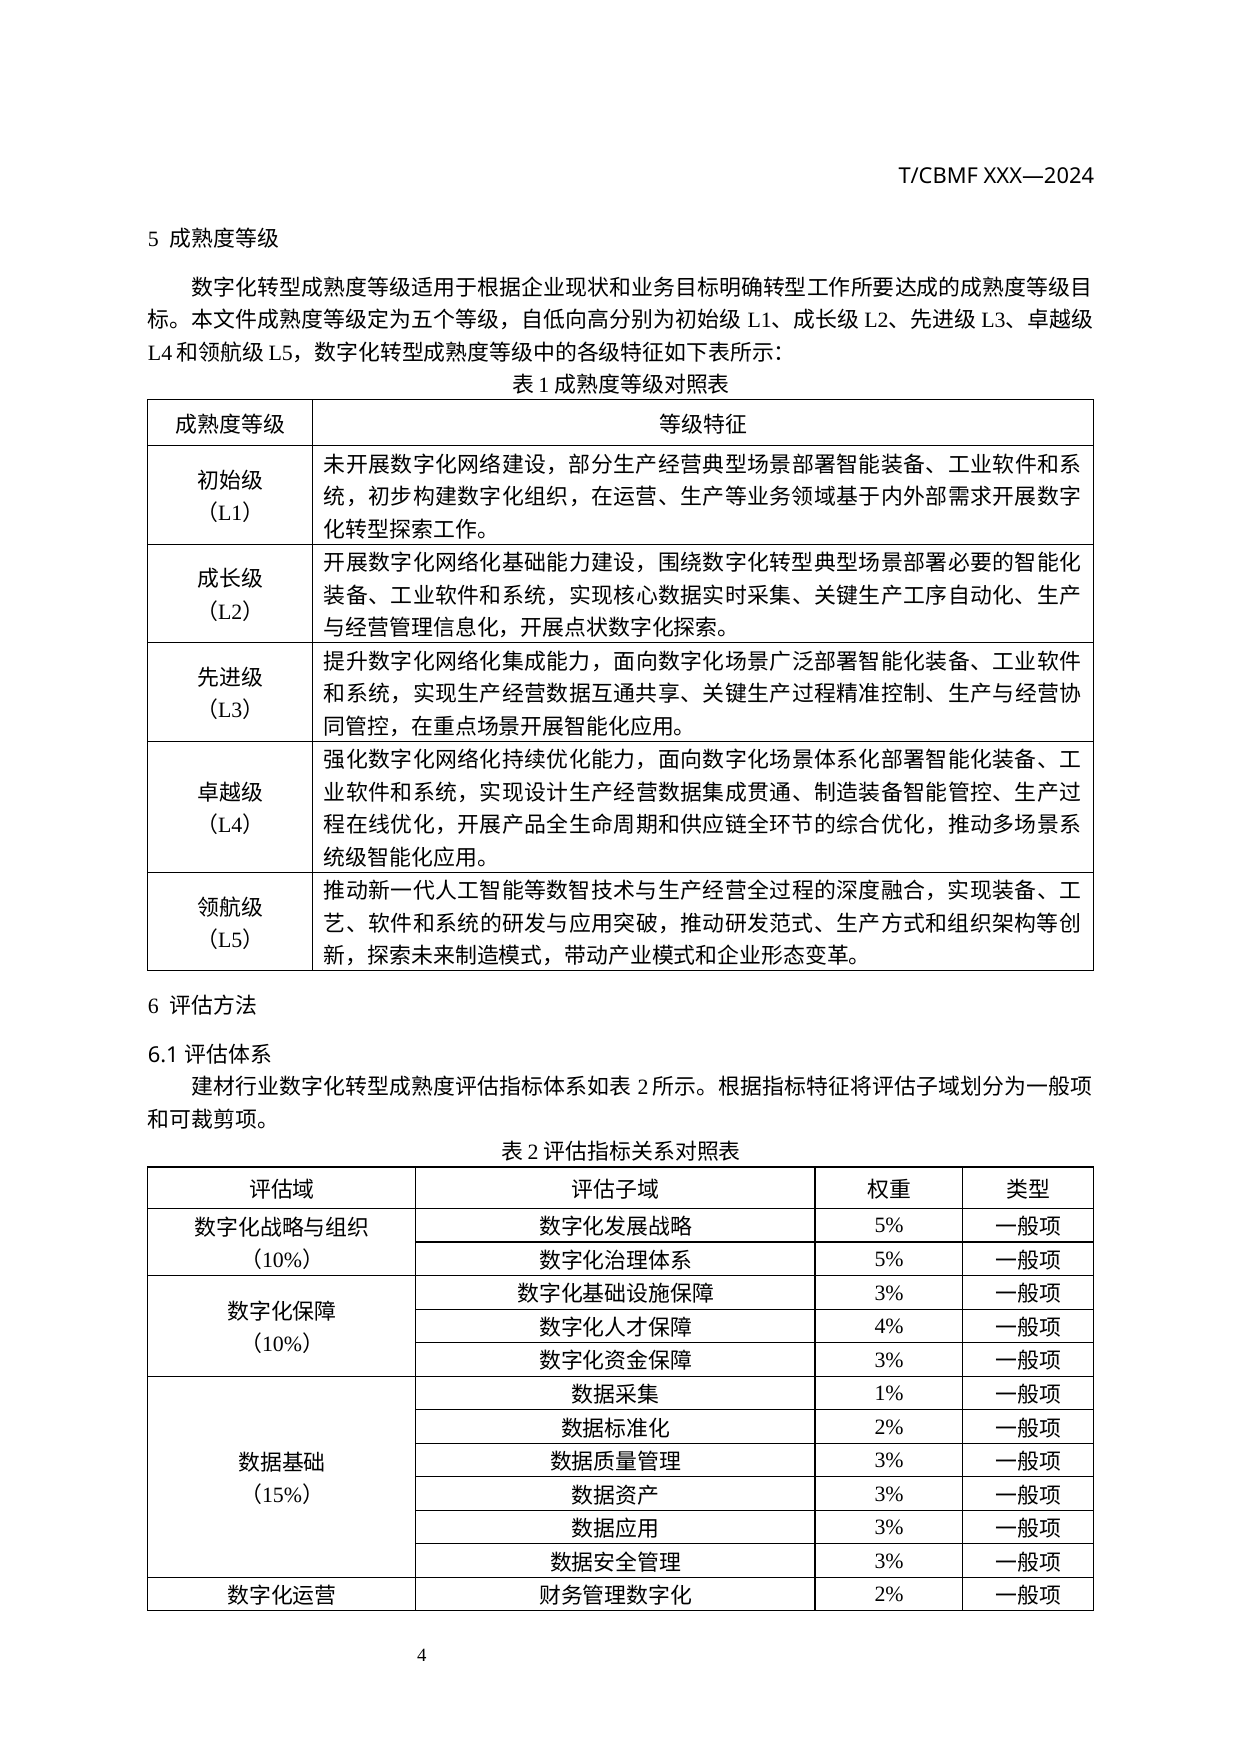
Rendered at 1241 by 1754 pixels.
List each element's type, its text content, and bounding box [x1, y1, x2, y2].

table_cell 3% [816, 1544, 962, 1577]
text 5 成熟度等级 [148, 220, 1094, 253]
table_cell 数据应用 [416, 1511, 814, 1543]
text 6.1 评估体系 [148, 1036, 1094, 1069]
table_cell 数据基础 （15%） [148, 1377, 415, 1577]
table_cell 一般项 [963, 1243, 1093, 1275]
table_cell 数据质量管理 [416, 1444, 814, 1476]
table_cell 开展数字化网络化基础能力建设，围绕数字化转型典型场景部署必要的智能化装备、工业软件和系统，实现核心数据实时采集、关键生产工序自动化、生产与经营管理信息化，开展点状数字化探索。 [313, 545, 1093, 642]
table_cell 数字化人才保障 [416, 1310, 814, 1342]
table_cell 数字化发展战略 [416, 1209, 814, 1241]
table_cell 一般项 [963, 1276, 1093, 1308]
table_cell 5% [816, 1209, 962, 1241]
table_cell 3% [816, 1444, 962, 1476]
table_cell 一般项 [963, 1343, 1093, 1376]
text 表1 成熟度等级对照表 [148, 367, 1094, 399]
table_cell 先进级 （L3） [148, 643, 312, 741]
table_cell 一般项 [963, 1511, 1093, 1543]
table_cell 提升数字化网络化集成能力，面向数字化场景广泛部署智能化装备、工业软件和系统，实现生产经营数据互通共享、关键生产过程精准控制、生产与经营协同管控，在重点场景开展智能化应用。 [313, 643, 1093, 741]
table_cell 3% [816, 1276, 962, 1308]
table_cell 一般项 [963, 1578, 1093, 1610]
table_cell 数字化治理体系 [416, 1243, 814, 1275]
table_cell 数据标准化 [416, 1410, 814, 1443]
table_cell 卓越级 （L4） [148, 742, 312, 872]
table_cell 财务管理数字化 [416, 1578, 814, 1610]
table_cell 4% [816, 1310, 962, 1342]
table_cell 未开展数字化网络建设，部分生产经营典型场景部署智能装备、工业软件和系统，初步构建数字化组织，在运营、生产等业务领域基于内外部需求开展数字化转型探索工作。 [313, 446, 1093, 544]
text 建材行业数字化转型成熟度评估指标体系如表2所示。根据指标特征将评估子域划分为一般项和可裁剪项。 [148, 1069, 1094, 1134]
table_cell 数字化运营 （15%） [148, 1578, 415, 1610]
table_header 等级特征 [313, 400, 1093, 445]
table_cell 推动新一代人工智能等数智技术与生产经营全过程的深度融合，实现装备、工艺、软件和系统的研发与应用突破，推动研发范式、生产方式和组织架构等创新，探索未来制造模式，带动产业模式和企业形态变革。 [313, 873, 1093, 970]
table_header 评估域 [148, 1168, 415, 1208]
table_cell 数字化保障 （10%） [148, 1276, 415, 1376]
table_cell 2% [816, 1578, 962, 1610]
text 数字化转型成熟度等级适用于根据企业现状和业务目标明确转型工作所要达成的成熟度等级目标。本文件成熟度等级定为五个等级，自低向高分别为初始级L1、成长级L2、先进级L3、卓越级L4和领航级L5，数字化转型成熟度等级中的各级特征如下表所示： [148, 269, 1094, 367]
table_cell 一般项 [963, 1209, 1093, 1241]
table_cell 数字化战略与组织 （10%） [148, 1209, 415, 1275]
table_cell 数据资产 [416, 1477, 814, 1510]
table_cell 数据安全管理 [416, 1544, 814, 1577]
table_cell 一般项 [963, 1444, 1093, 1476]
table_cell 强化数字化网络化持续优化能力，面向数字化场景体系化部署智能化装备、工业软件和系统，实现设计生产经营数据集成贯通、制造装备智能管控、生产过程在线优化，开展产品全生命周期和供应链全环节的综合优化，推动多场景系统级智能化应用。 [313, 742, 1093, 872]
table_cell 一般项 [963, 1310, 1093, 1342]
table_cell 成长级 （L2） [148, 545, 312, 642]
table_cell 1% [816, 1377, 962, 1409]
table_cell 数字化资金保障 [416, 1343, 814, 1376]
table_cell 2% [816, 1410, 962, 1443]
table_cell 3% [816, 1511, 962, 1543]
text 表2 评估指标关系对照表 [148, 1134, 1094, 1166]
table_cell 一般项 [963, 1544, 1093, 1577]
text 6 评估方法 [148, 988, 1094, 1020]
table_cell 3% [816, 1343, 962, 1376]
table_cell 一般项 [963, 1477, 1093, 1510]
table_header 类型 [963, 1168, 1093, 1208]
table_cell 领航级 （L5） [148, 873, 312, 970]
table_header 成熟度等级 [148, 400, 312, 445]
table_cell 3% [816, 1477, 962, 1510]
table_cell 初始级 （L1） [148, 446, 312, 544]
table_cell 数据采集 [416, 1377, 814, 1409]
table_header 权重 [816, 1168, 962, 1208]
table_cell 一般项 [963, 1410, 1093, 1443]
table_header 评估子域 [416, 1168, 814, 1208]
table_cell 5% [816, 1243, 962, 1275]
table_cell 一般项 [963, 1377, 1093, 1409]
table_cell 数字化基础设施保障 [416, 1276, 814, 1308]
